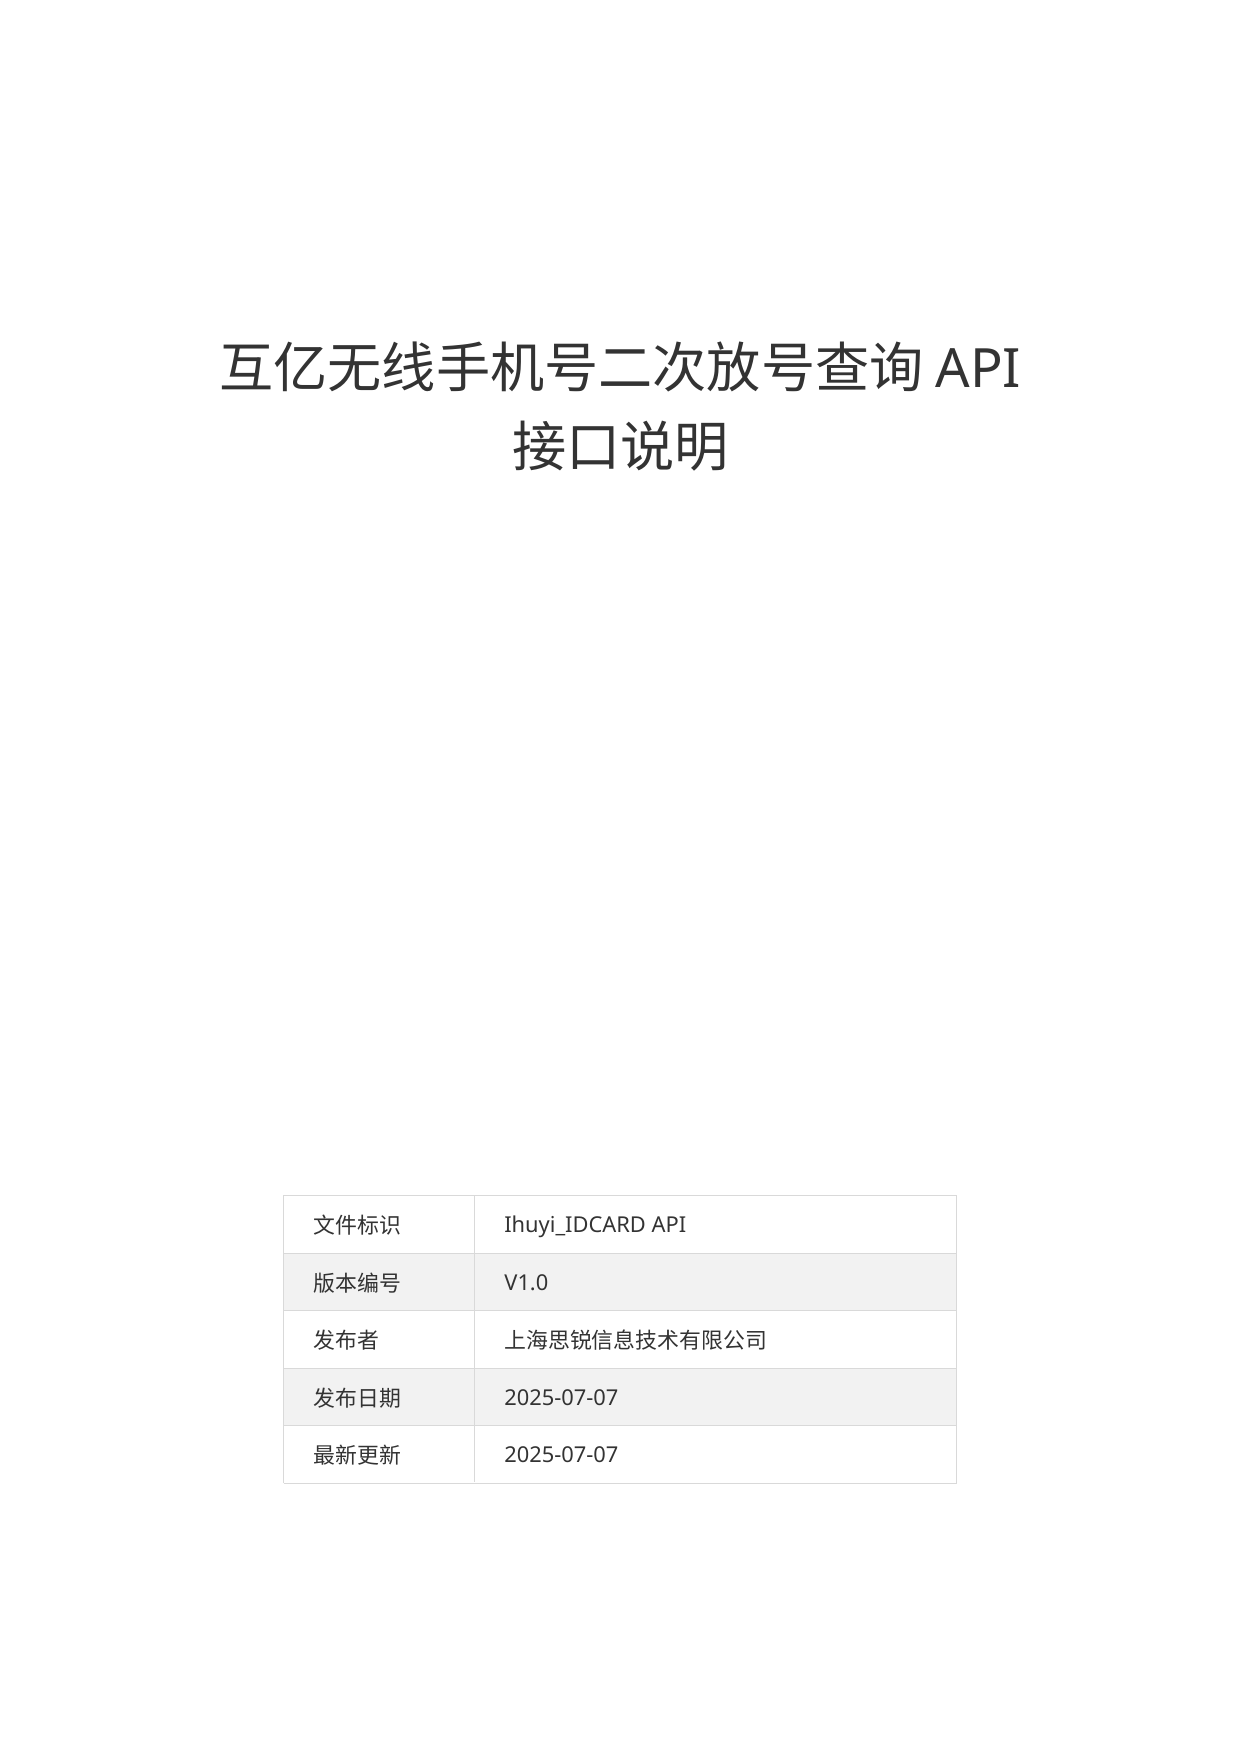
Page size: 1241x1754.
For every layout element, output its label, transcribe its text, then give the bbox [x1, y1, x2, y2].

table_cell 上海思锐信息技术有限公司 [475, 1311, 956, 1367]
table_cell V1.0 [475, 1254, 956, 1310]
table_cell 版本编号 [284, 1254, 474, 1310]
table_cell 2025-07-07 [475, 1426, 956, 1482]
table_header Ihuyi_IDCARD API [475, 1196, 956, 1252]
table_cell 2025-07-07 [475, 1369, 956, 1425]
text 互亿无线手机号二次放号查询 API [118, 324, 1122, 403]
table_cell 发布日期 [284, 1369, 474, 1425]
text 接口说明 [118, 403, 1122, 482]
table_header 文件标识 [284, 1196, 474, 1252]
table_cell 最新更新 [284, 1426, 474, 1482]
table_cell 发布者 [284, 1311, 474, 1367]
